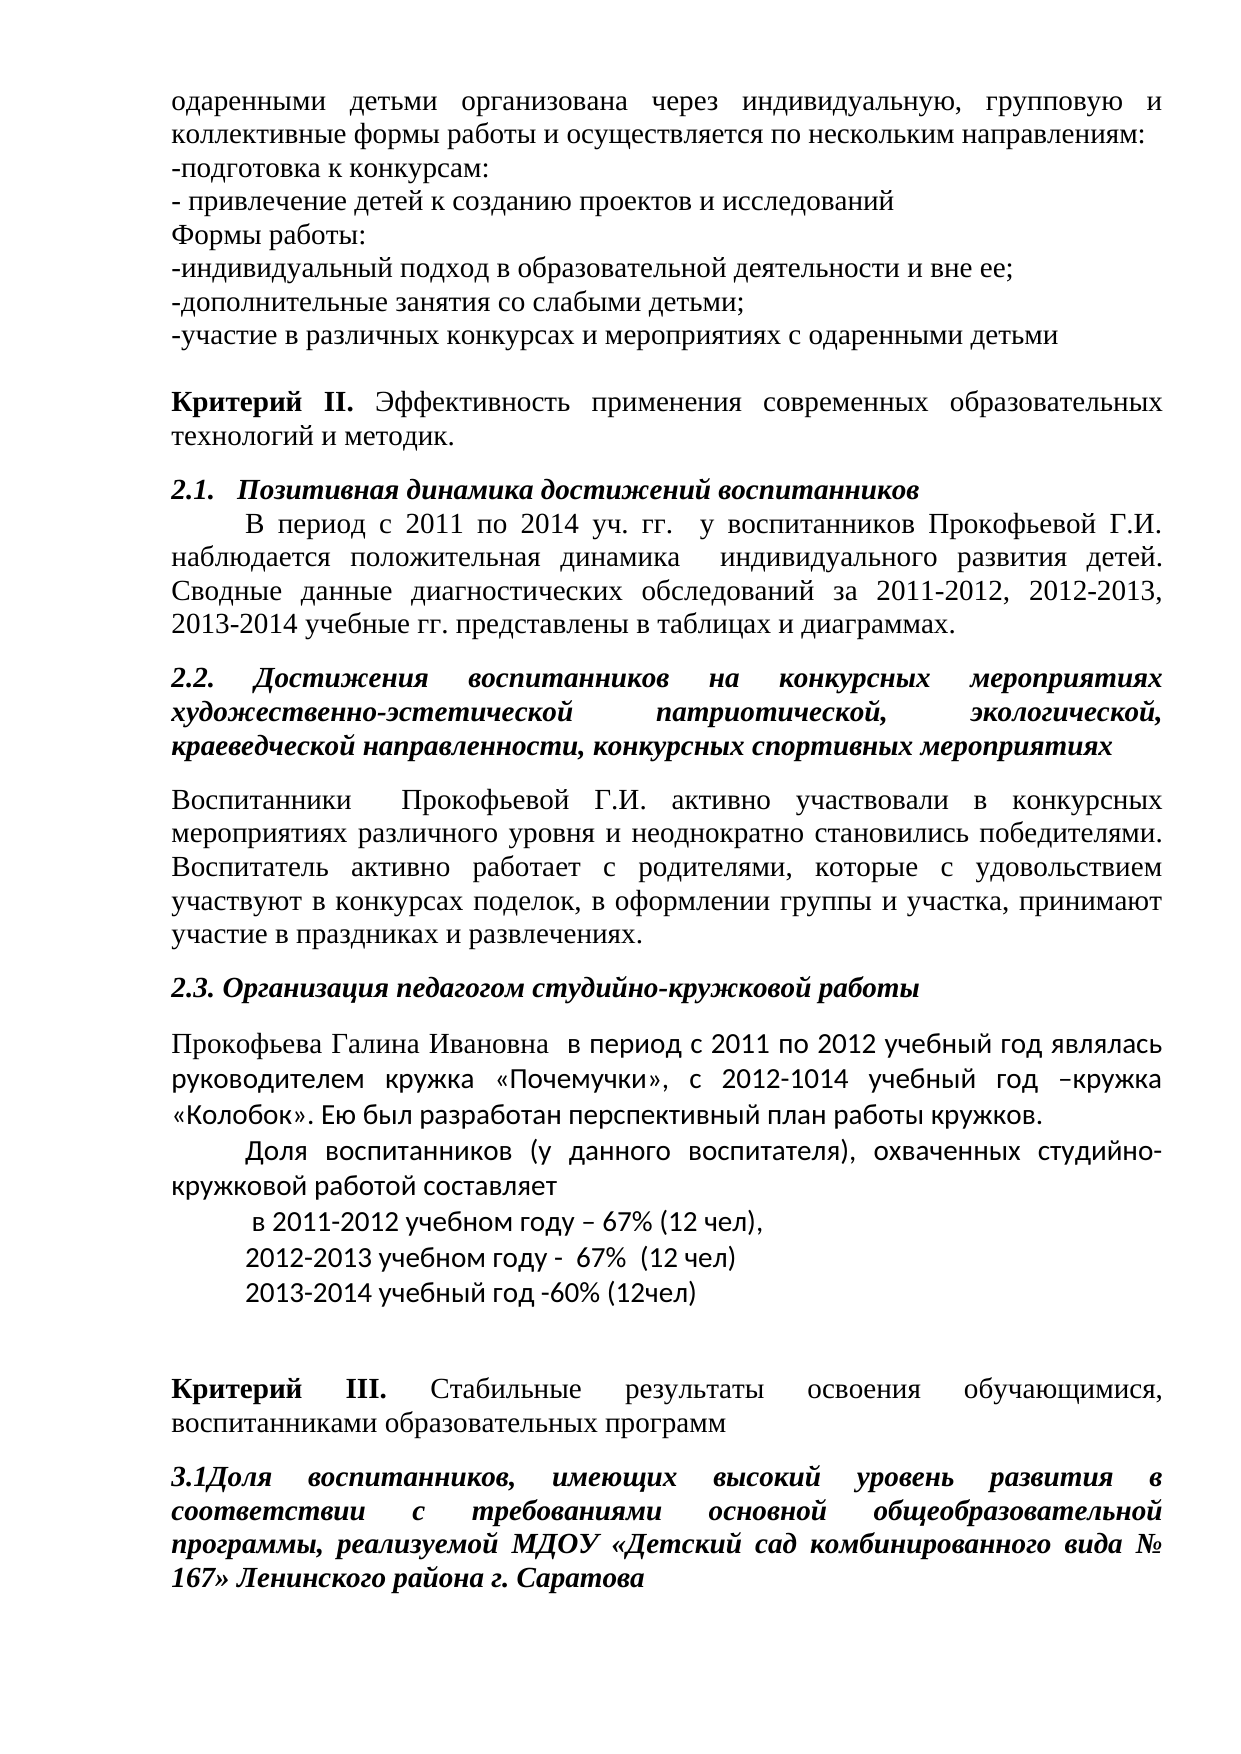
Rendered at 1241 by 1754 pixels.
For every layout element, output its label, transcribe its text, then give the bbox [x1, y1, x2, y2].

text -подготовка к конкурсам: [171, 150, 1163, 183]
text В период с 2011 по 2014 уч. гг. у воспитанников Прокофьевой Г.И. наблюдается положительная динамика индивидуального развития детей. Сводные данные диагностических обследований за 2011-2012, 2012-2013, 2013-2014 учебные гг. представлены в таблицах и диаграммах. [171, 506, 1163, 640]
text 2013-2014 учебный год -60% (12чел) [171, 1274, 1163, 1310]
text в 2011-2012 учебном году – 67% (12 чел), [171, 1203, 1163, 1239]
text Доля воспитанников (у данного воспитателя), охваченных студийно-кружковой работой составляет [171, 1132, 1163, 1203]
text 2.3. Организация педагогом студийно-кружковой работы [171, 971, 1163, 1004]
text 2.2. Достижения воспитанников на конкурсных мероприятиях художественно-эстетической патриотической, экологической, краеведческой направленности, конкурсных спортивных мероприятиях [171, 661, 1163, 761]
text -индивидуальный подход в образовательной деятельности и вне ее; [171, 250, 1163, 284]
text Прокофьева Галина Ивановна в период с 2011 по 2012 учебный год являлась руководителем кружка «Почемучки», с 2012-1014 учебный год –кружка «Колобок». Ею был разработан перспективный план работы кружков. [171, 1025, 1163, 1132]
text - привлечение детей к созданию проектов и исследований [171, 183, 1163, 217]
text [171, 83, 1163, 150]
text Воспитанники Прокофьевой Г.И. активно участвовали в конкурсных мероприятиях различного уровня и неоднократно становились победителями. Воспитатель активно работает с родителями, которые с удовольствием участвуют в конкурсах поделок, в оформлении группы и участка, принимают участие в праздниках и развлечениях. [171, 782, 1163, 950]
text 2012-2013 учебном году - 67% (12 чел) [171, 1239, 1163, 1274]
text 2.1. Позитивная динамика достижений воспитанников [171, 472, 1163, 506]
text Критерий III. Стабильные результаты освоения обучающимися, воспитанниками образовательных программ [171, 1372, 1163, 1439]
text Критерий II. Эффективность применения современных образовательных технологий и методик. [171, 384, 1163, 452]
text -участие в различных конкурсах и мероприятиях с одаренными детьми [171, 317, 1163, 351]
text Формы работы: [171, 217, 1163, 250]
text -дополнительные занятия со слабыми детьми; [171, 284, 1163, 317]
text 3.1Доля воспитанников, имеющих высокий уровень развития в соответствии с требованиями основной общеобразовательной программы, реализуемой МДОУ «Детский сад комбинированного вида № 167» Ленинского района г. Саратова [171, 1459, 1163, 1594]
